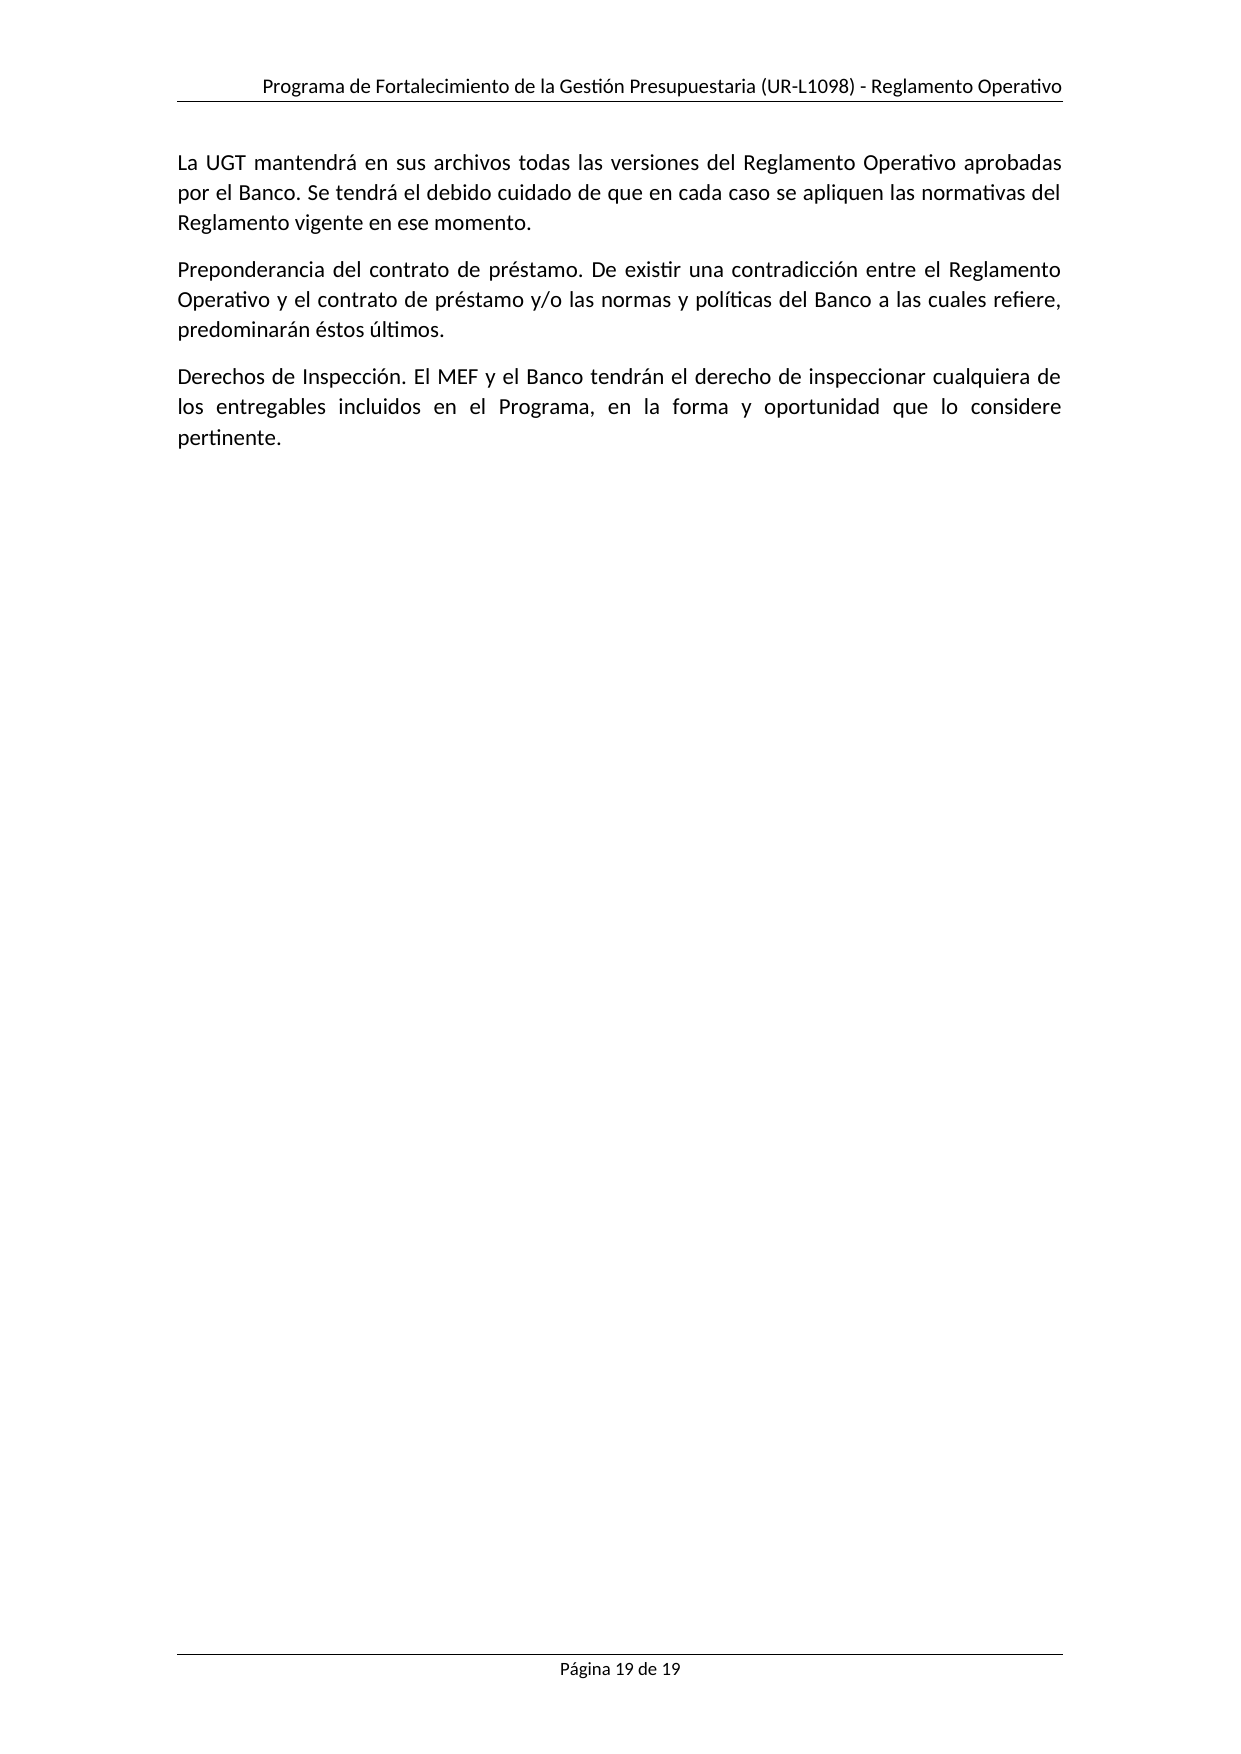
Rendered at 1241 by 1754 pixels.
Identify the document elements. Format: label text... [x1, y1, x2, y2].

text Preponderancia del contrato de préstamo. De existir una contradicción entre el Reglamento Operativo y el contrato de préstamo y/o las normas y políticas del Banco a las cuales refiere, predominarán éstos últimos. [177, 255, 1063, 343]
text La UGT mantendrá en sus archivos todas las versiones del Reglamento Operativo aprobadas por el Banco. Se tendrá el debido cuidado de que en cada caso se apliquen las normativas del Reglamento vigente en ese momento. [177, 148, 1063, 236]
text Derechos de Inspección. El MEF y el Banco tendrán el derecho de inspeccionar cualquiera de los entregables incluidos en el Programa, en la forma y oportunidad que lo considere pertinente. [177, 362, 1063, 451]
